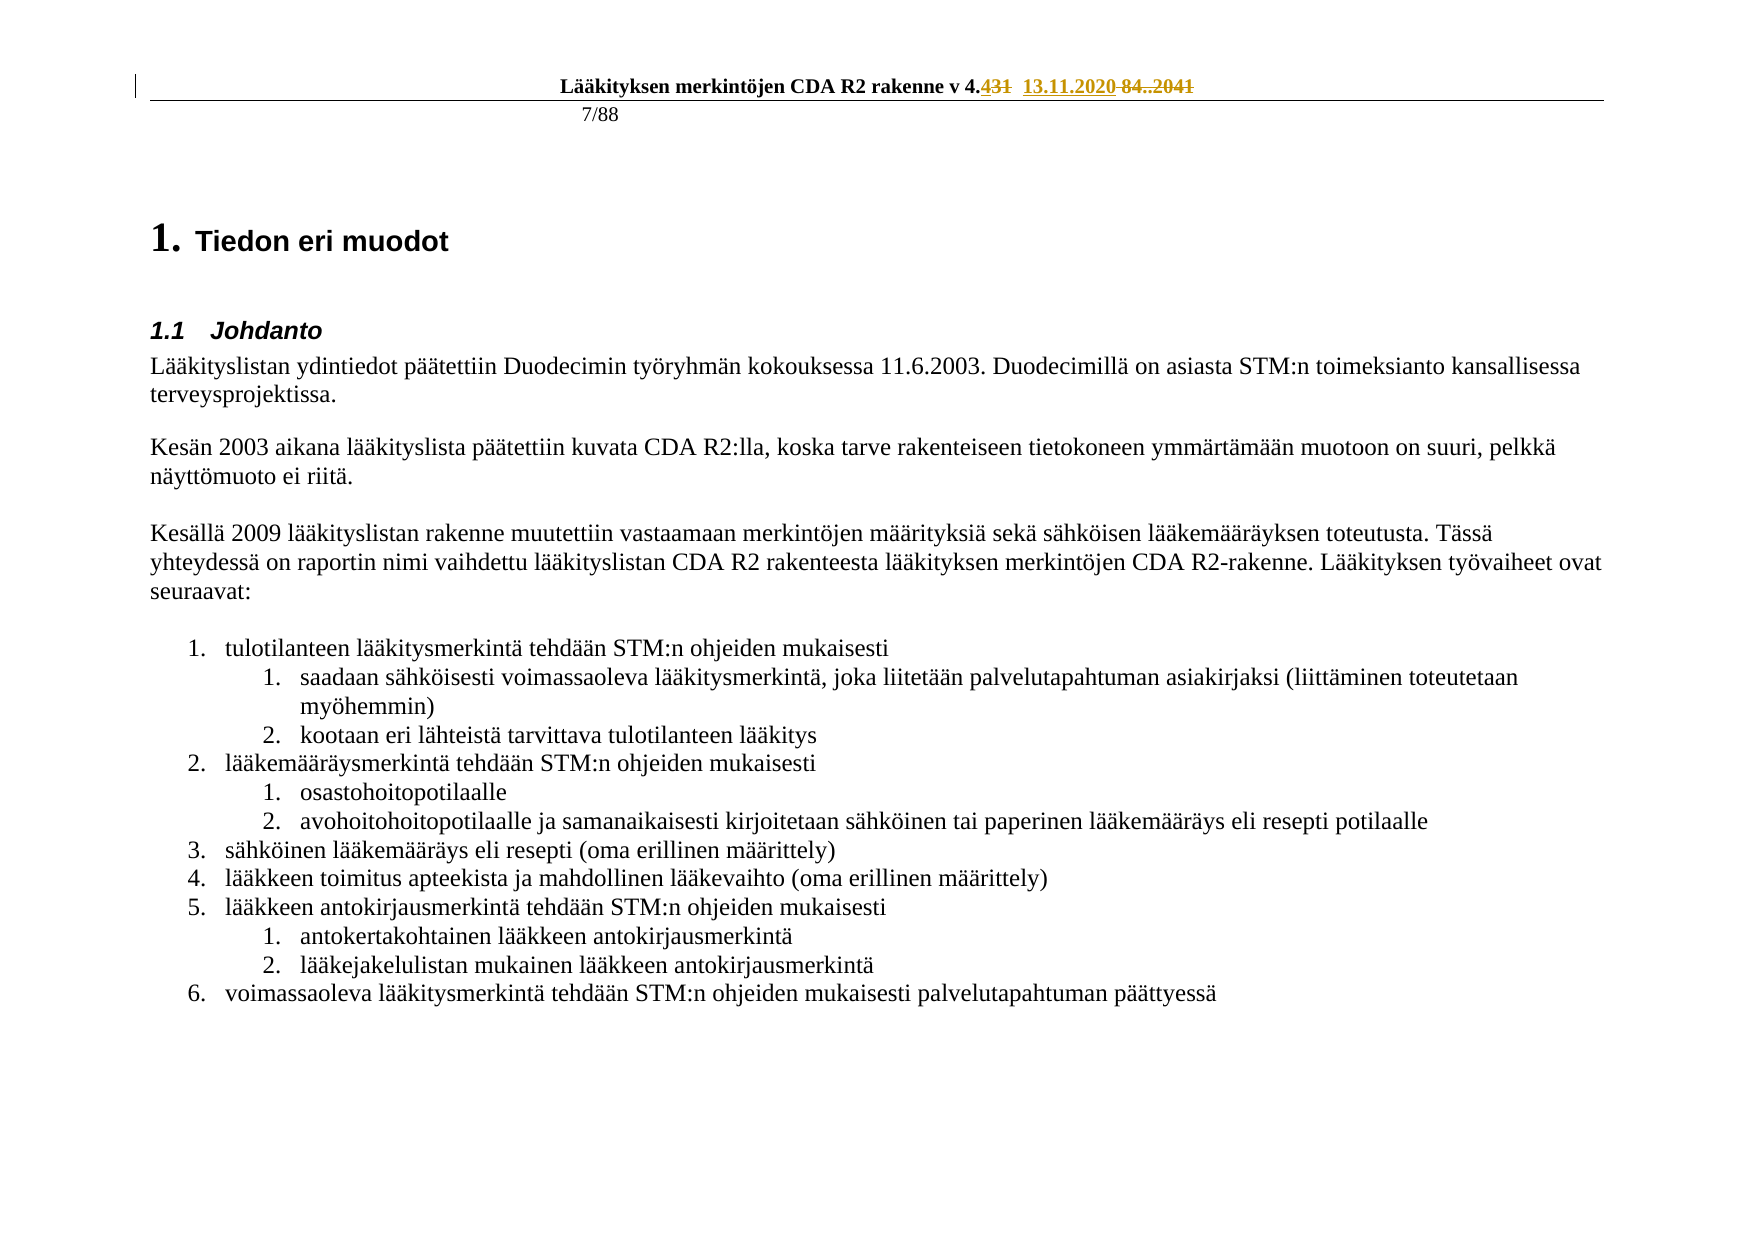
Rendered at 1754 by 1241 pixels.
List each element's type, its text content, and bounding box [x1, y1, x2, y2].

list antokertakohtainen lääkkeen antokirjausmerkintä [262, 921, 1604, 950]
list sähköinen lääkemääräys eli resepti (oma erillinen määrittely) [187, 835, 1604, 863]
list saadaan sähköisesti voimassaoleva lääkitysmerkintä, joka liitetään palvelutapahtuman asiakirjaksi (liittäminen toteutetaan myöhemmin) [262, 662, 1604, 720]
list kootaan eri lähteistä tarvittava tulotilanteen lääkitys [262, 720, 1604, 748]
list osastohoitopotilaalle [262, 777, 1604, 806]
text Lääkityslistan ydintiedot päätettiin Duodecimin työryhmän kokouksessa 11.6.2003. Duodecimillä on asiasta STM:n toimeksianto kansallisessa terveysprojektissa. [150, 351, 1604, 408]
list lääkkeen toimitus apteekista ja mahdollinen lääkevaihto (oma erillinen määrittely) [187, 863, 1604, 892]
list avohoitohoitopotilaalle ja samanaikaisesti kirjoitetaan sähköinen tai paperinen lääkemääräys eli resepti potilaalle [262, 806, 1604, 835]
list lääkejakelulistan mukainen lääkkeen antokirjausmerkintä [262, 950, 1604, 978]
list tulotilanteen lääkitysmerkintä tehdään STM:n ohjeiden mukaisesti [187, 633, 1604, 662]
text Kesän 2003 aikana lääkityslista päätettiin kuvata CDA R2:lla, koska tarve rakenteiseen tietokoneen ymmärtämään muotoon on suuri, pelkkä näyttömuoto ei riitä. [150, 432, 1604, 490]
list voimassaoleva lääkitysmerkintä tehdään STM:n ohjeiden mukaisesti palvelutapahtuman päättyessä [187, 978, 1604, 1007]
text Kesällä 2009 lääkityslistan rakenne muutettiin vastaamaan merkintöjen määrityksiä sekä sähköisen lääkemääräyksen toteutusta. Tässä yhteydessä on raportin nimi vaihdettu lääkityslistan CDA R2 rakenteesta lääkityksen merkintöjen CDA R2-rakenne. Lääkityksen työvaiheet ovat seuraavat: [150, 518, 1604, 605]
subtitle Tiedon eri muodot [150, 212, 1604, 260]
list lääkemääräysmerkintä tehdään STM:n ohjeiden mukaisesti [187, 748, 1604, 777]
list lääkkeen antokirjausmerkintä tehdään STM:n ohjeiden mukaisesti [187, 892, 1604, 921]
subtitle Johdanto [150, 316, 1604, 344]
